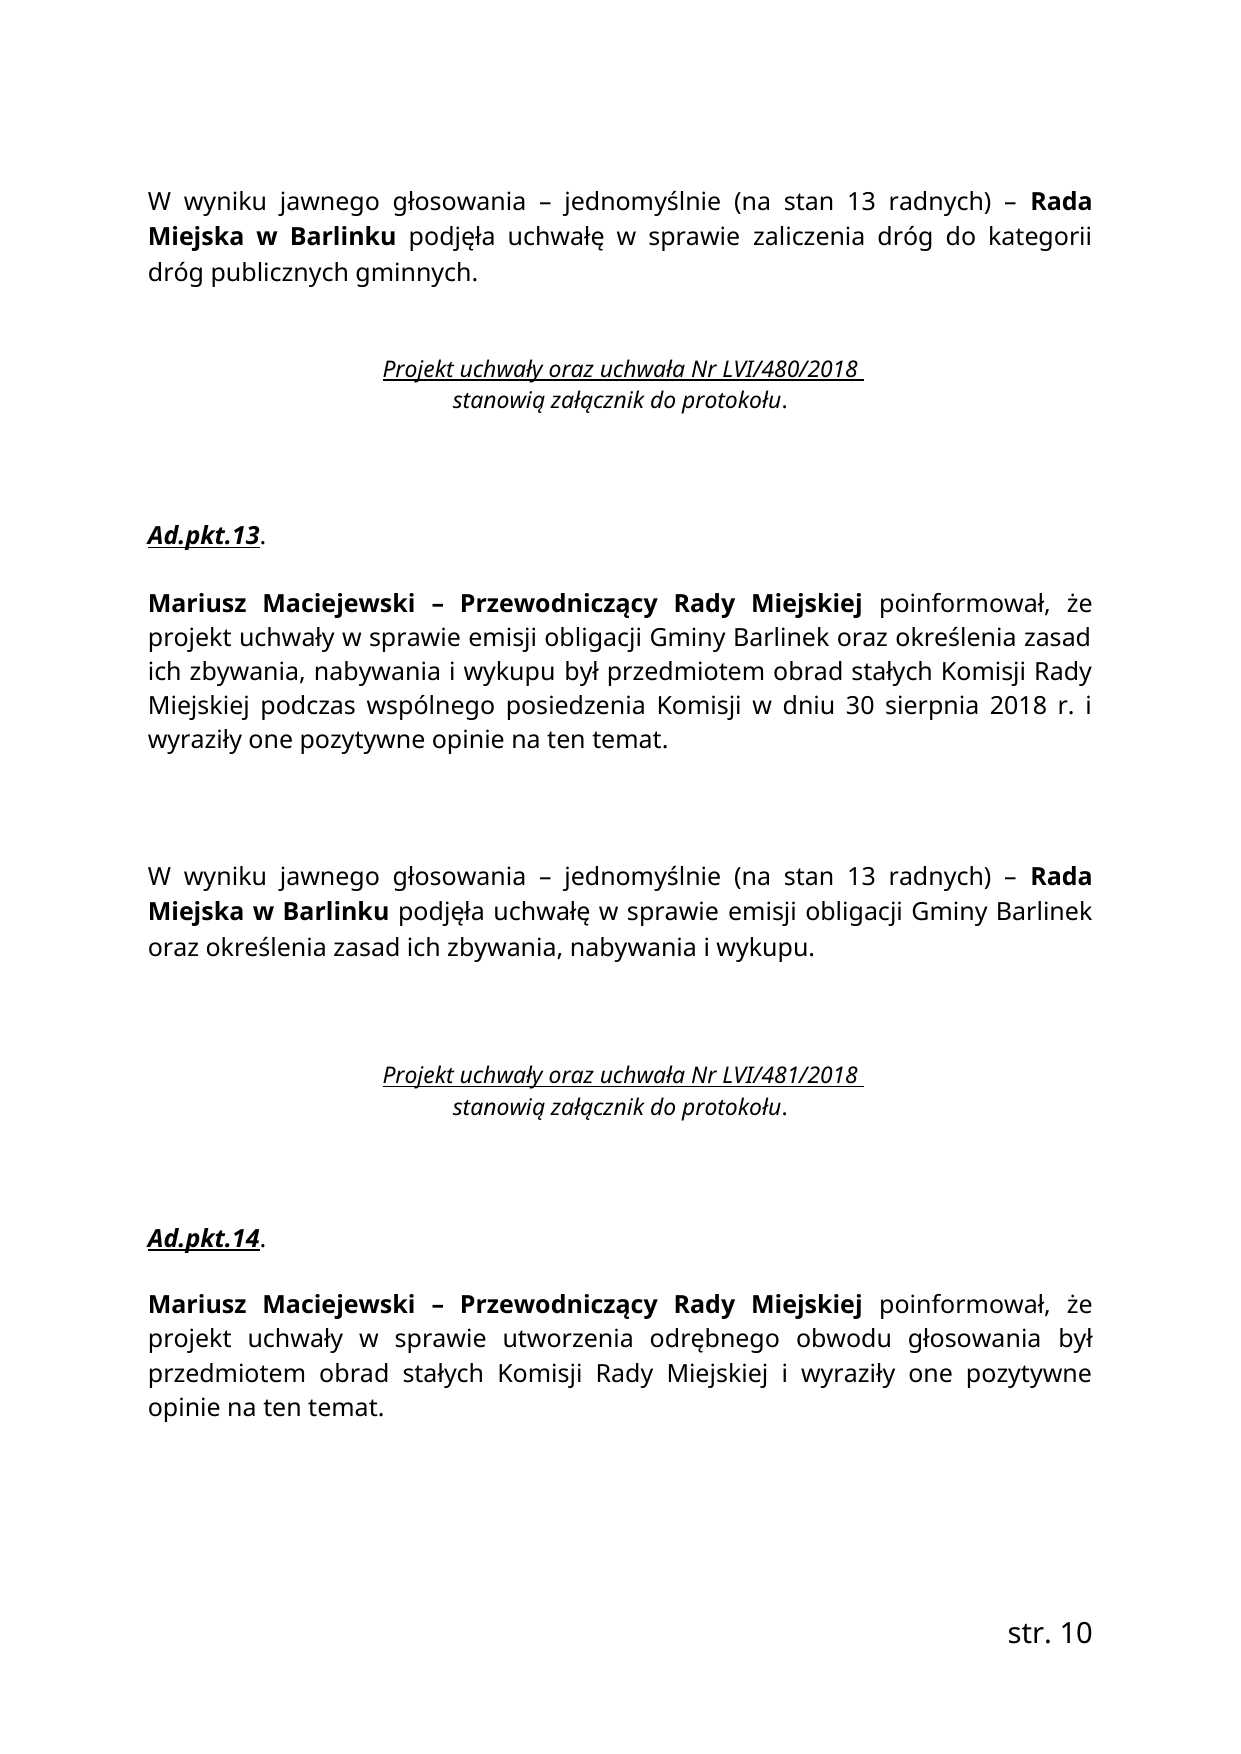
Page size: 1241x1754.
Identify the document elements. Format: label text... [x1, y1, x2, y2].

text stanowią załącznik do protokołu. [148, 1091, 1093, 1122]
text stanowią załącznik do protokołu. [148, 384, 1093, 416]
text Ad.pkt.14. [148, 1220, 1093, 1254]
text W wyniku jawnego głosowania – jednomyślnie (na stan 13 radnych) – Rada Miejska w Barlinku podjęła uchwałę w sprawie zaliczenia dróg do kategorii dróg publicznych gminnych. [148, 183, 1093, 289]
text Mariusz Maciejewski – Przewodniczący Rady Miejskiej poinformował, że projekt uchwały w sprawie utworzenia odrębnego obwodu głosowania był przedmiotem obrad stałych Komisji Rady Miejskiej i wyraziły one pozytywne opinie na ten temat. [148, 1287, 1093, 1423]
text Projekt uchwały oraz uchwała Nr LVI/480/2018 [148, 353, 1093, 384]
text Mariusz Maciejewski – Przewodniczący Rady Miejskiej poinformował, że projekt uchwały w sprawie emisji obligacji Gminy Barlinek oraz określenia zasad ich zbywania, nabywania i wykupu był przedmiotem obrad stałych Komisji Rady Miejskiej podczas wspólnego posiedzenia Komisji w dniu 30 sierpnia 2018 r. i wyraziły one pozytywne opinie na ten temat. [148, 586, 1093, 756]
text Ad.pkt.13. [148, 518, 1093, 552]
text W wyniku jawnego głosowania – jednomyślnie (na stan 13 radnych) – Rada Miejska w Barlinku podjęła uchwałę w sprawie emisji obligacji Gminy Barlinek oraz określenia zasad ich zbywania, nabywania i wykupu. [148, 858, 1093, 964]
text Projekt uchwały oraz uchwała Nr LVI/481/2018 [148, 1059, 1093, 1091]
